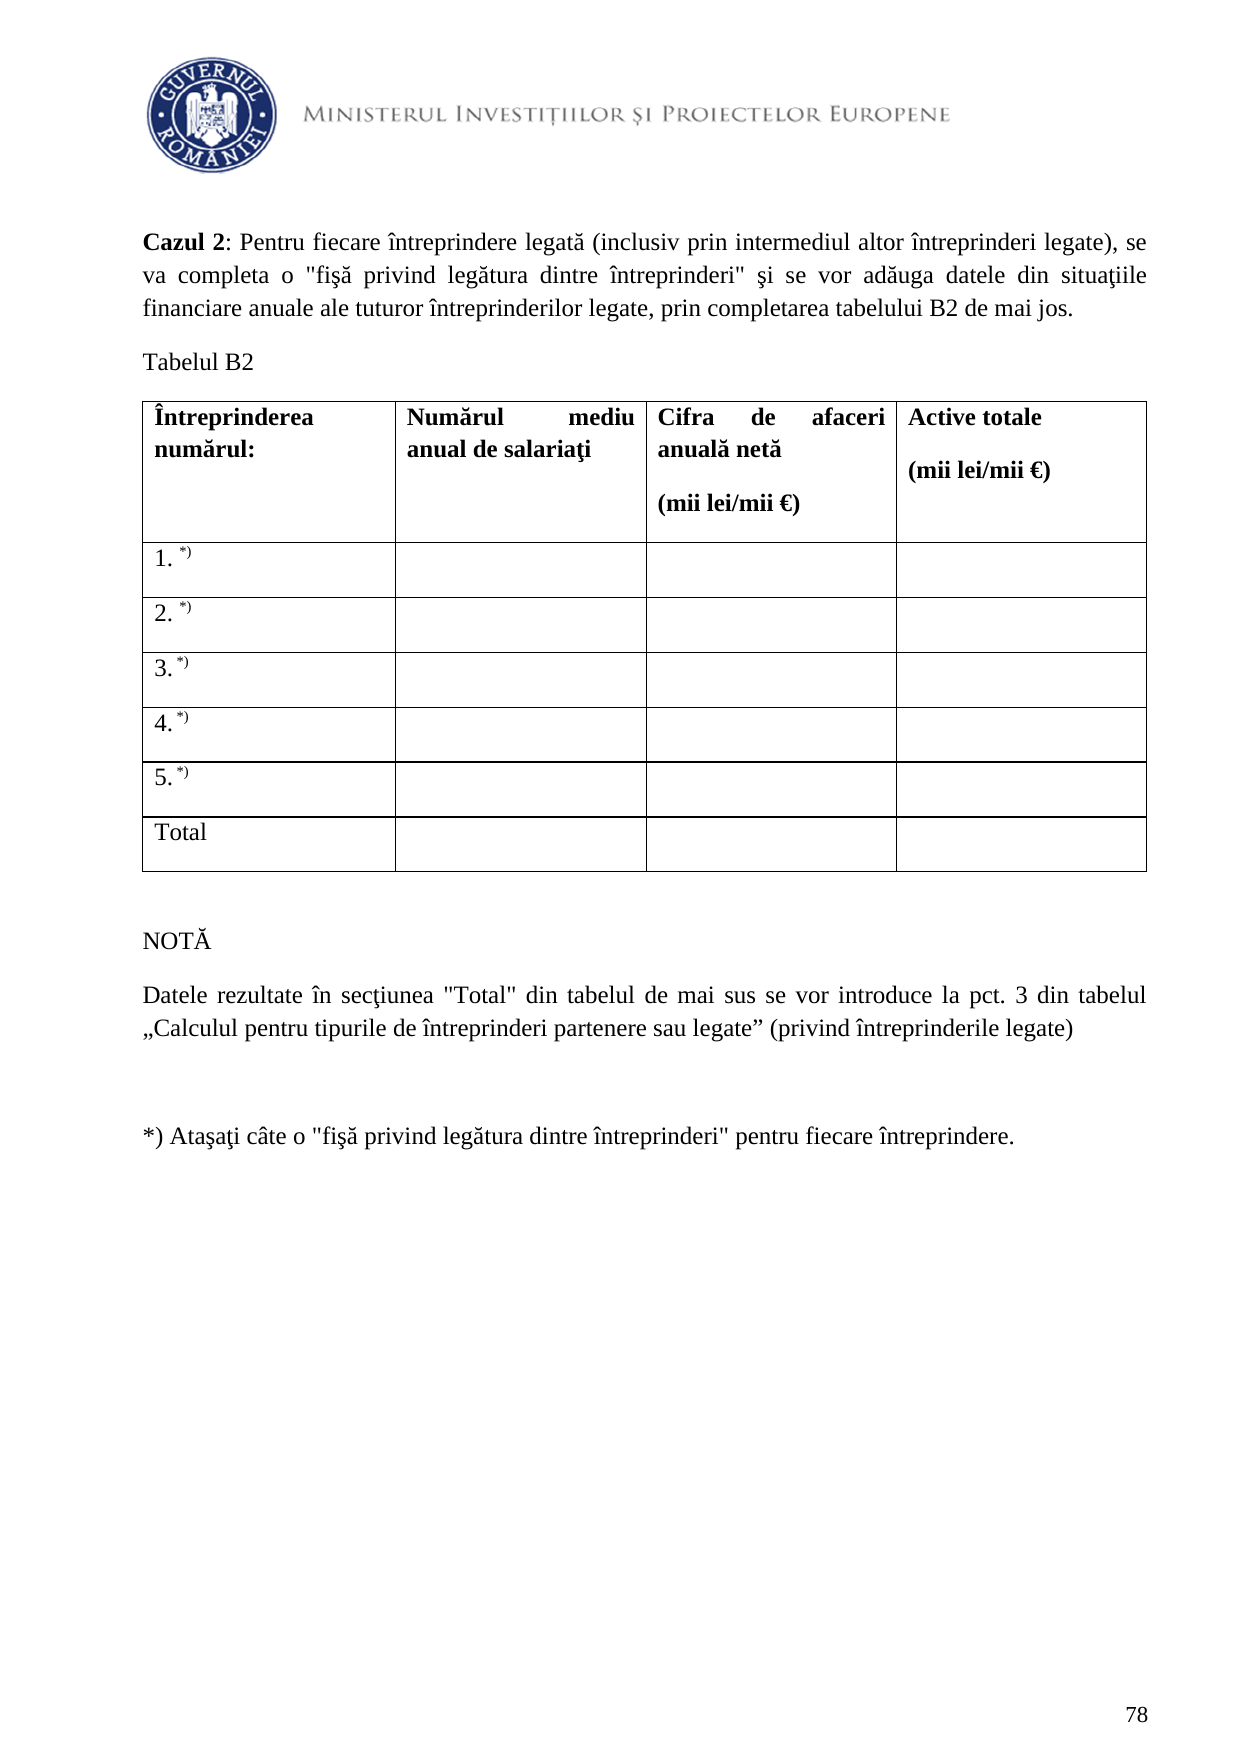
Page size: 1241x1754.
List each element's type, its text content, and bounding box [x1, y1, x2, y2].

text Tabelul B2 [142, 347, 1148, 375]
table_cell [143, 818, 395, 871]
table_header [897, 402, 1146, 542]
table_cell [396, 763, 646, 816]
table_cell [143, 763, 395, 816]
text *) Ataşaţi câte o "fişă privind legătura dintre întreprinderi" pentru fiecare întreprindere. [142, 1121, 1148, 1149]
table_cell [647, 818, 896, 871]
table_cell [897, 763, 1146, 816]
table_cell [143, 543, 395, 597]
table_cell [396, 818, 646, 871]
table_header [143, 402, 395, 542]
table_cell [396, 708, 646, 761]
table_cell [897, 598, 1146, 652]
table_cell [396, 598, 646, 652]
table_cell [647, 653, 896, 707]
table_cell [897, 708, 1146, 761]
picture [142, 52, 1088, 174]
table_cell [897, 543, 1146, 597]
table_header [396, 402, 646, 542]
text Datele rezultate în secţiunea "Total" din tabelul de mai sus se vor introduce la pct. 3 din tabelul „Calculul pentru tipurile de întreprinderi partenere sau legate” (privind întreprinderile legate) [142, 980, 1148, 1042]
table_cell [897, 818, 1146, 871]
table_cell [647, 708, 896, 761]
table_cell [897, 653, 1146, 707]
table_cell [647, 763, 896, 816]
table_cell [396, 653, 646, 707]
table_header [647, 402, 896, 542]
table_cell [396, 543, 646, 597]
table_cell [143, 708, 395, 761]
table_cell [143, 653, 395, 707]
text Cazul 2: Pentru fiecare întreprindere legată (inclusiv prin intermediul altor întreprinderi legate), se va completa o "fişă privind legătura dintre întreprinderi" şi se vor adăuga datele din situaţiile financiare anuale ale tuturor întreprinderilor legate, prin completarea tabelului B2 de mai jos. [142, 227, 1148, 322]
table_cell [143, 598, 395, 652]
text NOTĂ [142, 926, 1148, 955]
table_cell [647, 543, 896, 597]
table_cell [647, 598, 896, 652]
